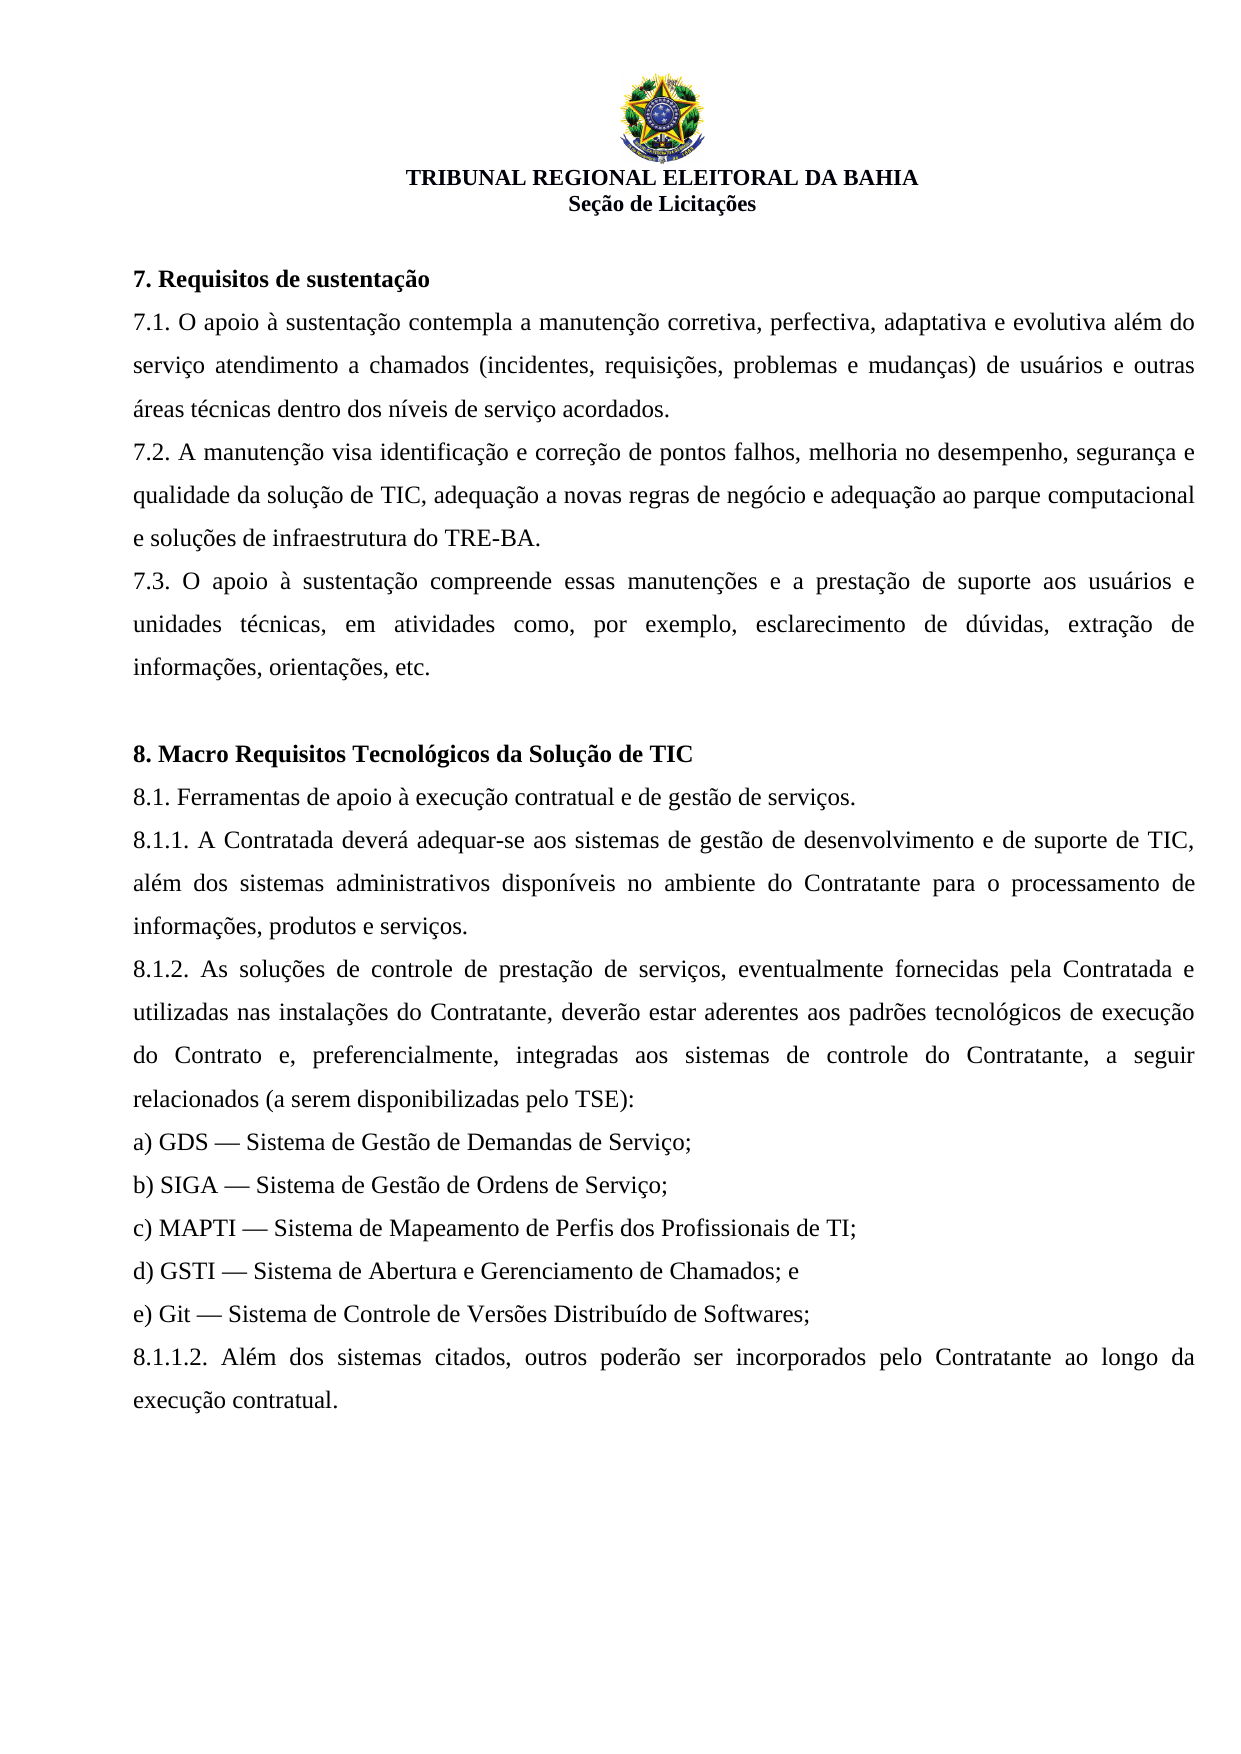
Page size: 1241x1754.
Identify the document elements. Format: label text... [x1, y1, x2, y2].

list 7.2. A manutenção visa identificação e correção de pontos falhos, melhoria no desempenho, segurança e qualidade da solução de TIC, adequação a novas regras de negócio e adequação ao parque computacional e soluções de infraestrutura do TRE-BA. [133, 437, 1196, 552]
list 8.1.2. As soluções de controle de prestação de serviços, eventualmente fornecidas pela Contratada e utilizadas nas instalações do Contratante, deverão estar aderentes aos padrões tecnológicos de execução do Contrato e, preferencialmente, integradas aos sistemas de controle do Contratante, a seguir relacionados (a serem disponibilizadas pelo TSE): [133, 954, 1196, 1112]
list 7. Requisitos de sustentação [133, 264, 1196, 293]
text c) MAPTI — Sistema de Mapeamento de Perfis dos Profissionais de TI; [133, 1213, 1196, 1242]
text b) SIGA — Sistema de Gestão de Ordens de Serviço; [133, 1170, 1196, 1199]
text d) GSTI — Sistema de Abertura e Gerenciamento de Chamados; e [133, 1256, 1196, 1285]
text e) Git — Sistema de Controle de Versões Distribuído de Softwares; [133, 1299, 1196, 1328]
text a) GDS — Sistema de Gestão de Demandas de Serviço; [133, 1127, 1196, 1156]
list 7.3. O apoio à sustentação compreende essas manutenções e a prestação de suporte aos usuários e unidades técnicas, em atividades como, por exemplo, esclarecimento de dúvidas, extração de informações, orientações, etc. [133, 566, 1196, 681]
list 8.1. Ferramentas de apoio à execução contratual e de gestão de serviços. [133, 782, 1196, 811]
list 8.1.1. A Contratada deverá adequar-se aos sistemas de gestão de desenvolvimento e de suporte de TIC, além dos sistemas administrativos disponíveis no ambiente do Contratante para o processamento de informações, produtos e serviços. [133, 825, 1196, 940]
list 7.1. O apoio à sustentação contempla a manutenção corretiva, perfectiva, adaptativa e evolutiva além do serviço atendimento a chamados (incidentes, requisições, problemas e mudanças) de usuários e outras áreas técnicas dentro dos níveis de serviço acordados. [133, 307, 1196, 422]
list 8. Macro Requisitos Tecnológicos da Solução de TIC [133, 739, 1196, 767]
list 8.1.1.2. Além dos sistemas citados, outros poderão ser incorporados pelo Contratante ao longo da execução contratual. [133, 1342, 1196, 1414]
